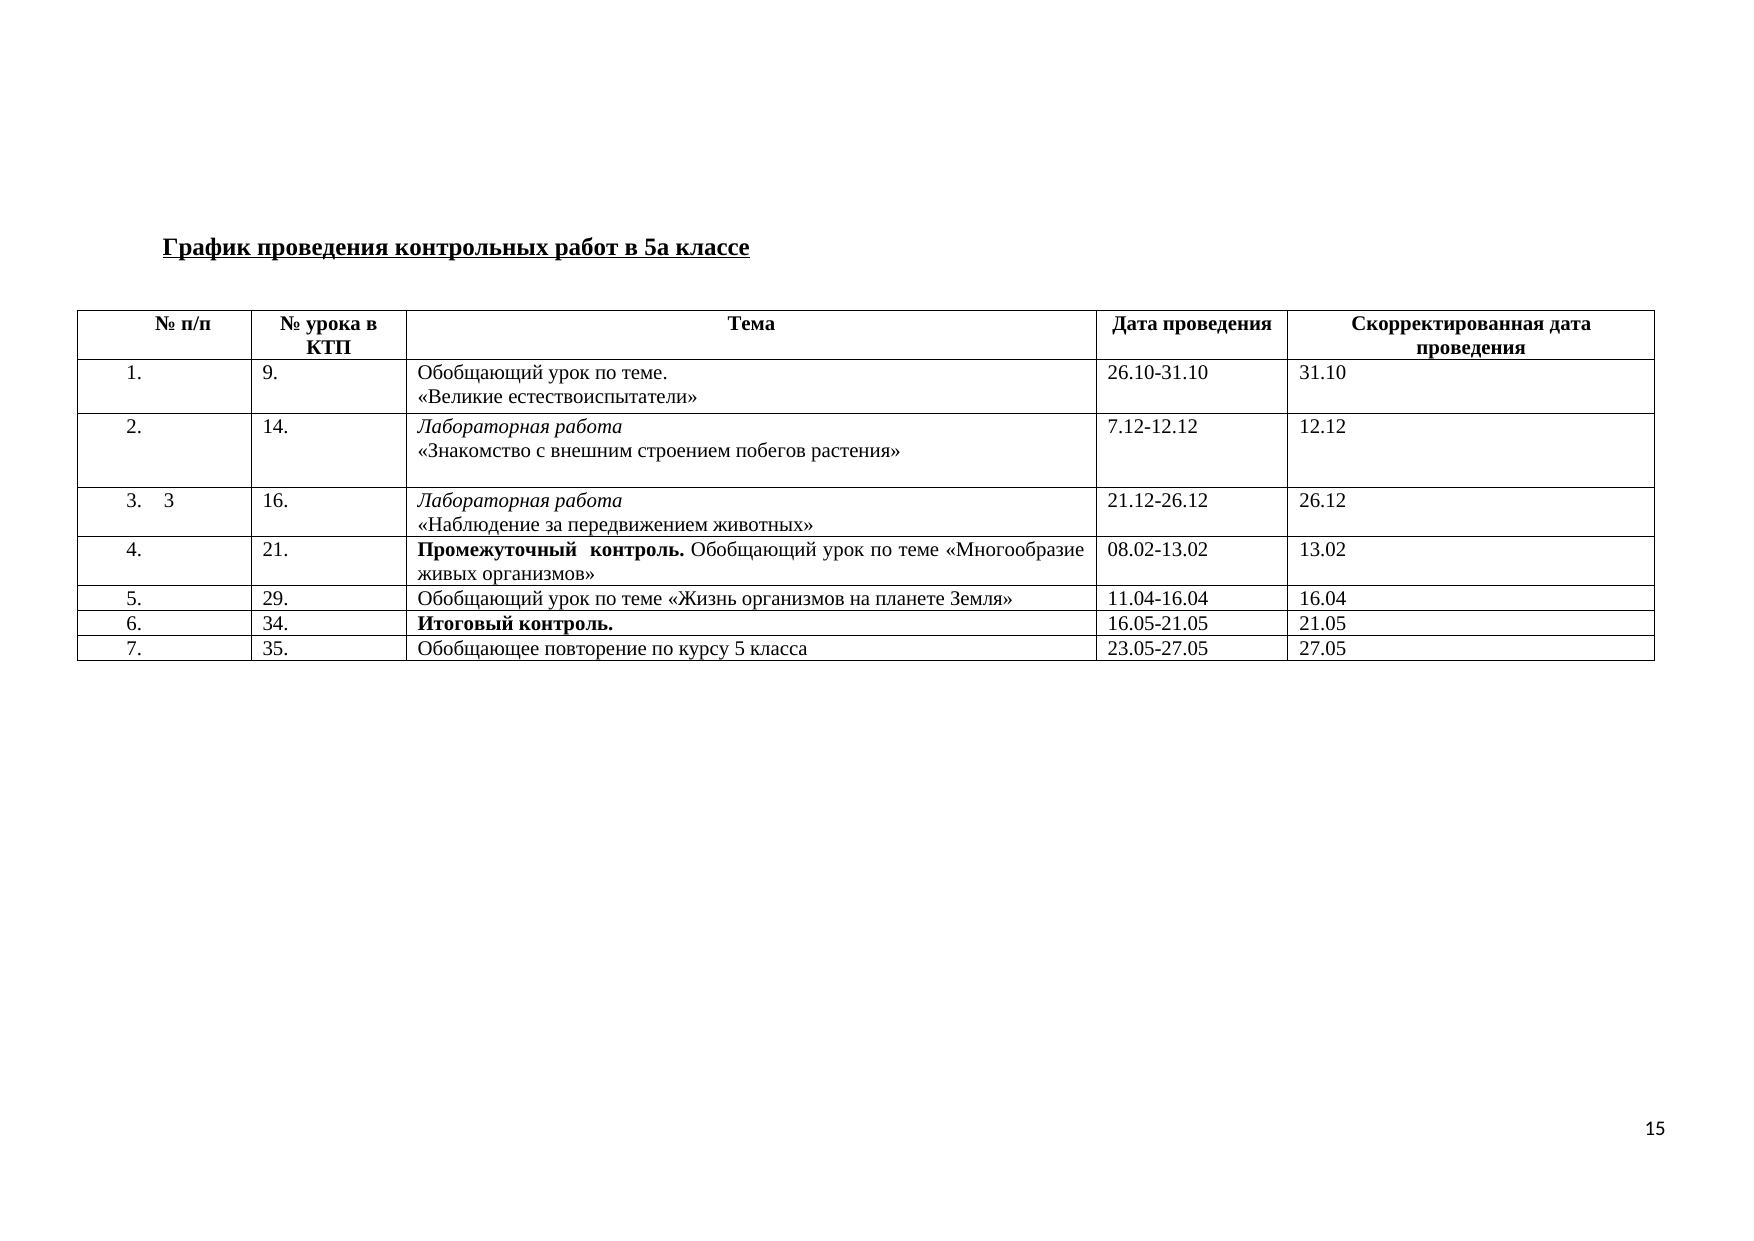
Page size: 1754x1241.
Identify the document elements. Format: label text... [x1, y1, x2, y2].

table_cell 7.12-12.12 [1097, 414, 1287, 487]
table_cell 13.02 [1288, 537, 1654, 585]
table_cell 3 [78, 488, 251, 536]
table_cell 26.10-31.10 [1097, 360, 1287, 413]
table_header № урока в КТП [252, 311, 406, 359]
table_header Дата проведения [1097, 311, 1287, 359]
table_cell [78, 636, 251, 660]
table_header № п/п [78, 311, 251, 359]
table_cell 9. [252, 360, 406, 413]
table_cell 31.10 [1288, 360, 1654, 413]
table_cell 26.12 [1288, 488, 1654, 536]
table_cell 23.05-27.05 [1097, 636, 1287, 660]
table_cell 35. [252, 636, 406, 660]
table_cell 16.05-21.05 [1097, 611, 1287, 635]
table_cell Обобщающее повторение по курсу 5 класса [407, 636, 1096, 660]
table_cell [78, 414, 251, 487]
table_cell Итоговый контроль. [407, 611, 1096, 635]
table_cell 21.05 [1288, 611, 1654, 635]
table_cell [78, 611, 251, 635]
table_cell [78, 586, 251, 610]
table_cell Лабораторная работа «Знакомство с внешним строением побегов растения» [407, 414, 1096, 487]
table_cell [78, 537, 251, 585]
table_cell 27.05 [1288, 636, 1654, 660]
table_header Скорректированная дата проведения [1288, 311, 1654, 359]
table_cell Обобщающий урок по теме «Жизнь организмов на планете Земля» [407, 586, 1096, 610]
table_header Тема [407, 311, 1096, 359]
table_cell 16.04 [1288, 586, 1654, 610]
table_cell Лабораторная работа «Наблюдение за передвижением животных» [407, 488, 1096, 536]
table_cell 08.02-13.02 [1097, 537, 1287, 585]
table_cell 16. [252, 488, 406, 536]
table_cell Обобщающий урок по теме. «Великие естествоиспытатели» [407, 360, 1096, 413]
table_cell 21.12-26.12 [1097, 488, 1287, 536]
table_cell 21. [252, 537, 406, 585]
table_cell [78, 360, 251, 413]
table_cell 34. [252, 611, 406, 635]
table_cell Промежуточный контроль. Обобщающий урок по теме «Многообразие живых организмов» [407, 537, 1096, 585]
table_cell 29. [252, 586, 406, 610]
table_cell 14. [252, 414, 406, 487]
table_cell 12.12 [1288, 414, 1654, 487]
text График проведения контрольных работ в 5а классе [89, 232, 1665, 260]
table_cell 11.04-16.04 [1097, 586, 1287, 610]
